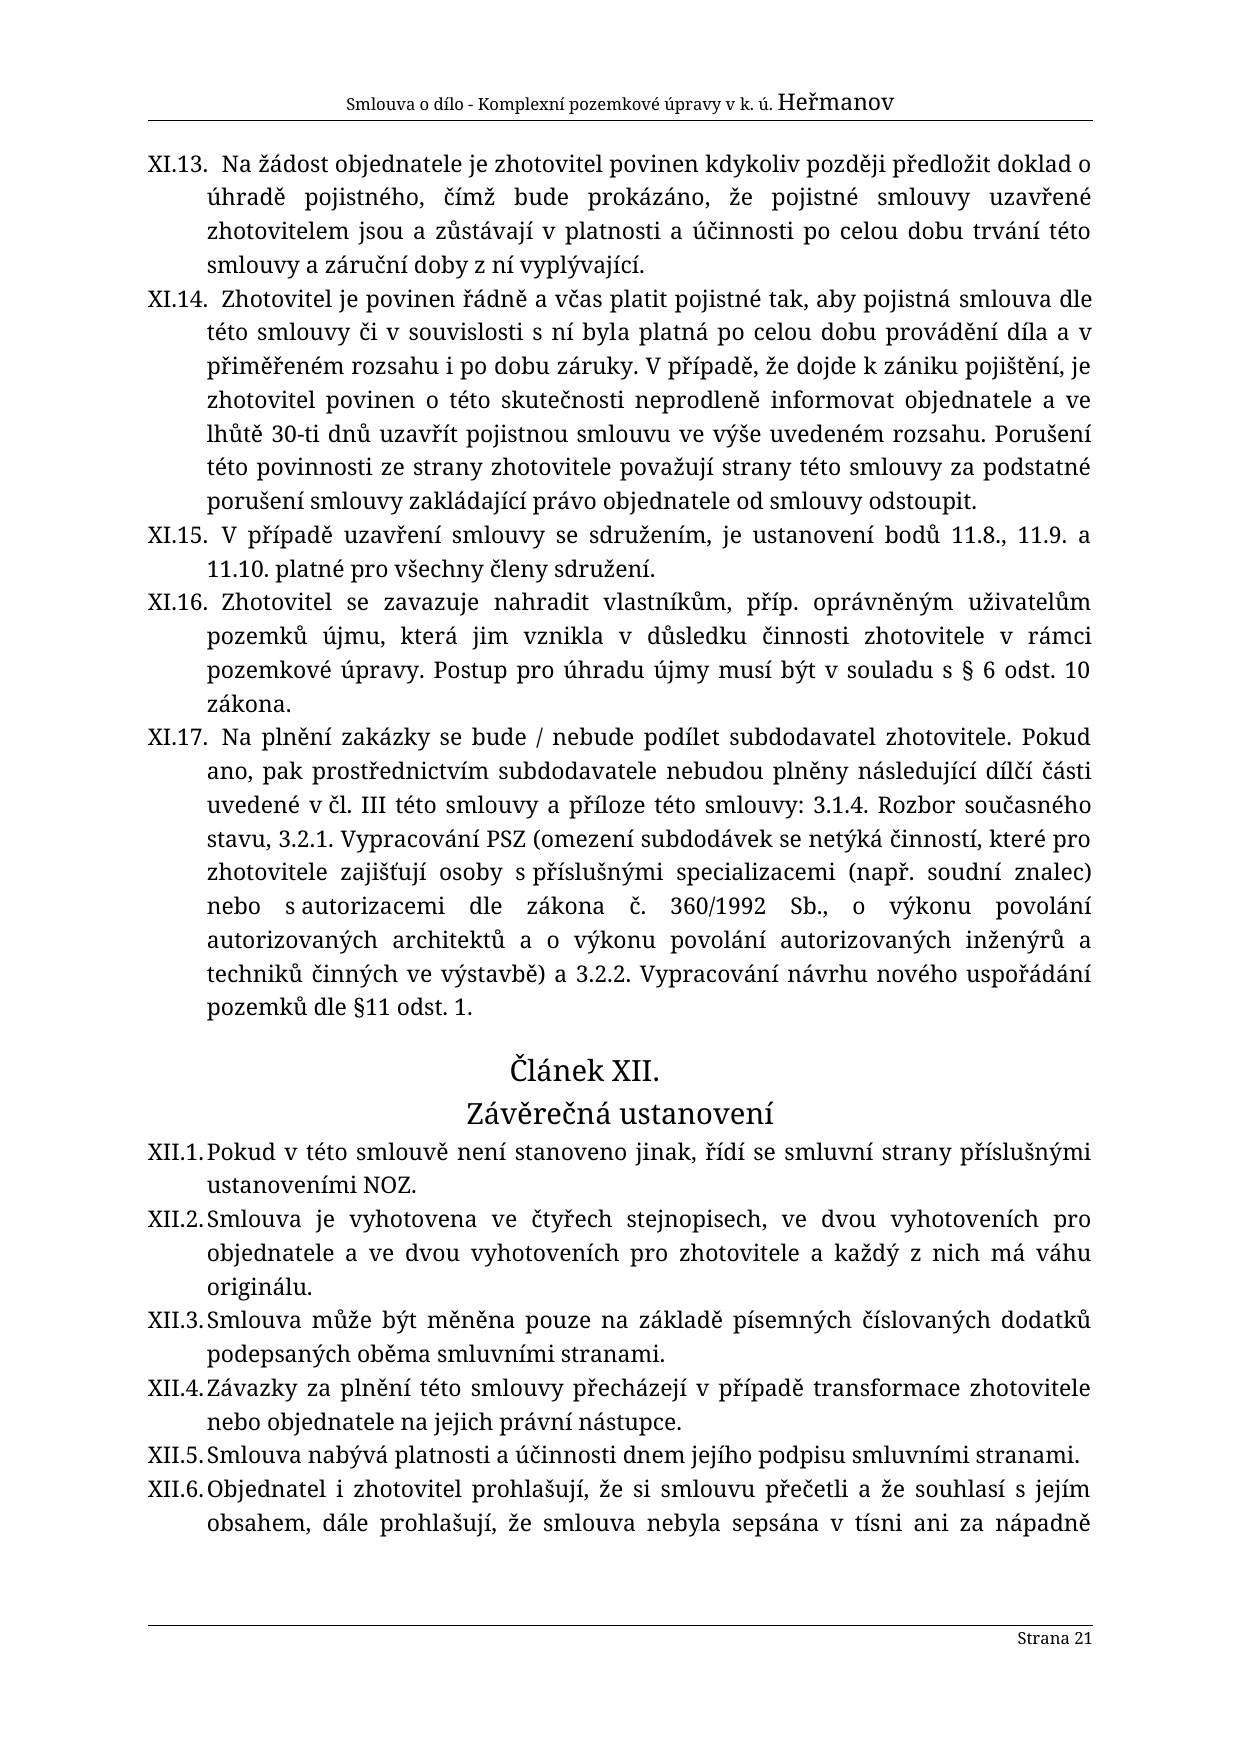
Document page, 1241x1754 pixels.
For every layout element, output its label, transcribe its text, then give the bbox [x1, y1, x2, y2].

list Závazky za plnění této smlouvy přecházejí v případě transformace zhotovitele nebo objednatele na jejich právní nástupce. [148, 1372, 1093, 1437]
list Na plnění zakázky se bude / nebude podílet subdodavatel zhotovitele. Pokud ano, pak prostřednictvím subdodavatele nebudou plněny následující dílčí části uvedené v čl. III této smlouvy a příloze této smlouvy: 3.1.4. Rozbor současného stavu, 3.2.1. Vypracování PSZ (omezení subdodávek se netýká činností, které pro zhotovitele zajišťují osoby s příslušnými specializacemi (např. soudní znalec) nebo s autorizacemi dle zákona č. 360/1992 Sb., o výkonu povolání autorizovaných architektů a o výkonu povolání autorizovaných inženýrů a techniků činných ve výstavbě) a 3.2.2. Vypracování návrhu nového uspořádání pozemků dle §11 odst. 1. [148, 721, 1093, 1023]
list V případě uzavření smlouvy se sdružením, je ustanovení bodů 11.8., 11.9. a 11.10. platné pro všechny členy sdružení. [148, 519, 1093, 584]
subtitle Závěrečná ustanovení [148, 1050, 1093, 1133]
list Na žádost objednatele je zhotovitel povinen kdykoliv později předložit doklad o úhradě pojistného, čímž bude prokázáno, že pojistné smlouvy uzavřené zhotovitelem jsou a zůstávají v platnosti a účinnosti po celou dobu trvání této smlouvy a záruční doby z ní vyplývající. [148, 148, 1093, 280]
list Smlouva je vyhotovena ve čtyřech stejnopisech, ve dvou vyhotoveních pro objednatele a ve dvou vyhotoveních pro zhotovitele a každý z nich má váhu originálu. [148, 1203, 1093, 1302]
list Smlouva nabývá platnosti a účinnosti dnem jejího podpisu smluvními stranami. [148, 1439, 1093, 1471]
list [148, 1473, 1093, 1538]
list Zhotovitel se zavazuje nahradit vlastníkům, příp. oprávněným uživatelům pozemků újmu, která jim vznikla v důsledku činnosti zhotovitele v rámci pozemkové úpravy. Postup pro úhradu újmy musí být v souladu s § 6 odst. 10 zákona. [148, 586, 1093, 719]
list Zhotovitel je povinen řádně a včas platit pojistné tak, aby pojistná smlouva dle této smlouvy či v souvislosti s ní byla platná po celou dobu provádění díla a v přiměřeném rozsahu i po dobu záruky. V případě, že dojde k zániku pojištění, je zhotovitel povinen o této skutečnosti neprodleně informovat objednatele a ve lhůtě 30-ti dnů uzavřít pojistnou smlouvu ve výše uvedeném rozsahu. Porušení této povinnosti ze strany zhotovitele považují strany této smlouvy za podstatné porušení smlouvy zakládající právo objednatele od smlouvy odstoupit. [148, 283, 1093, 516]
list Smlouva může být měněna pouze na základě písemných číslovaných dodatků podepsaných oběma smluvními stranami. [148, 1304, 1093, 1369]
list Pokud v této smlouvě není stanoveno jinak, řídí se smluvní strany příslušnými ustanoveními NOZ. [148, 1136, 1093, 1201]
